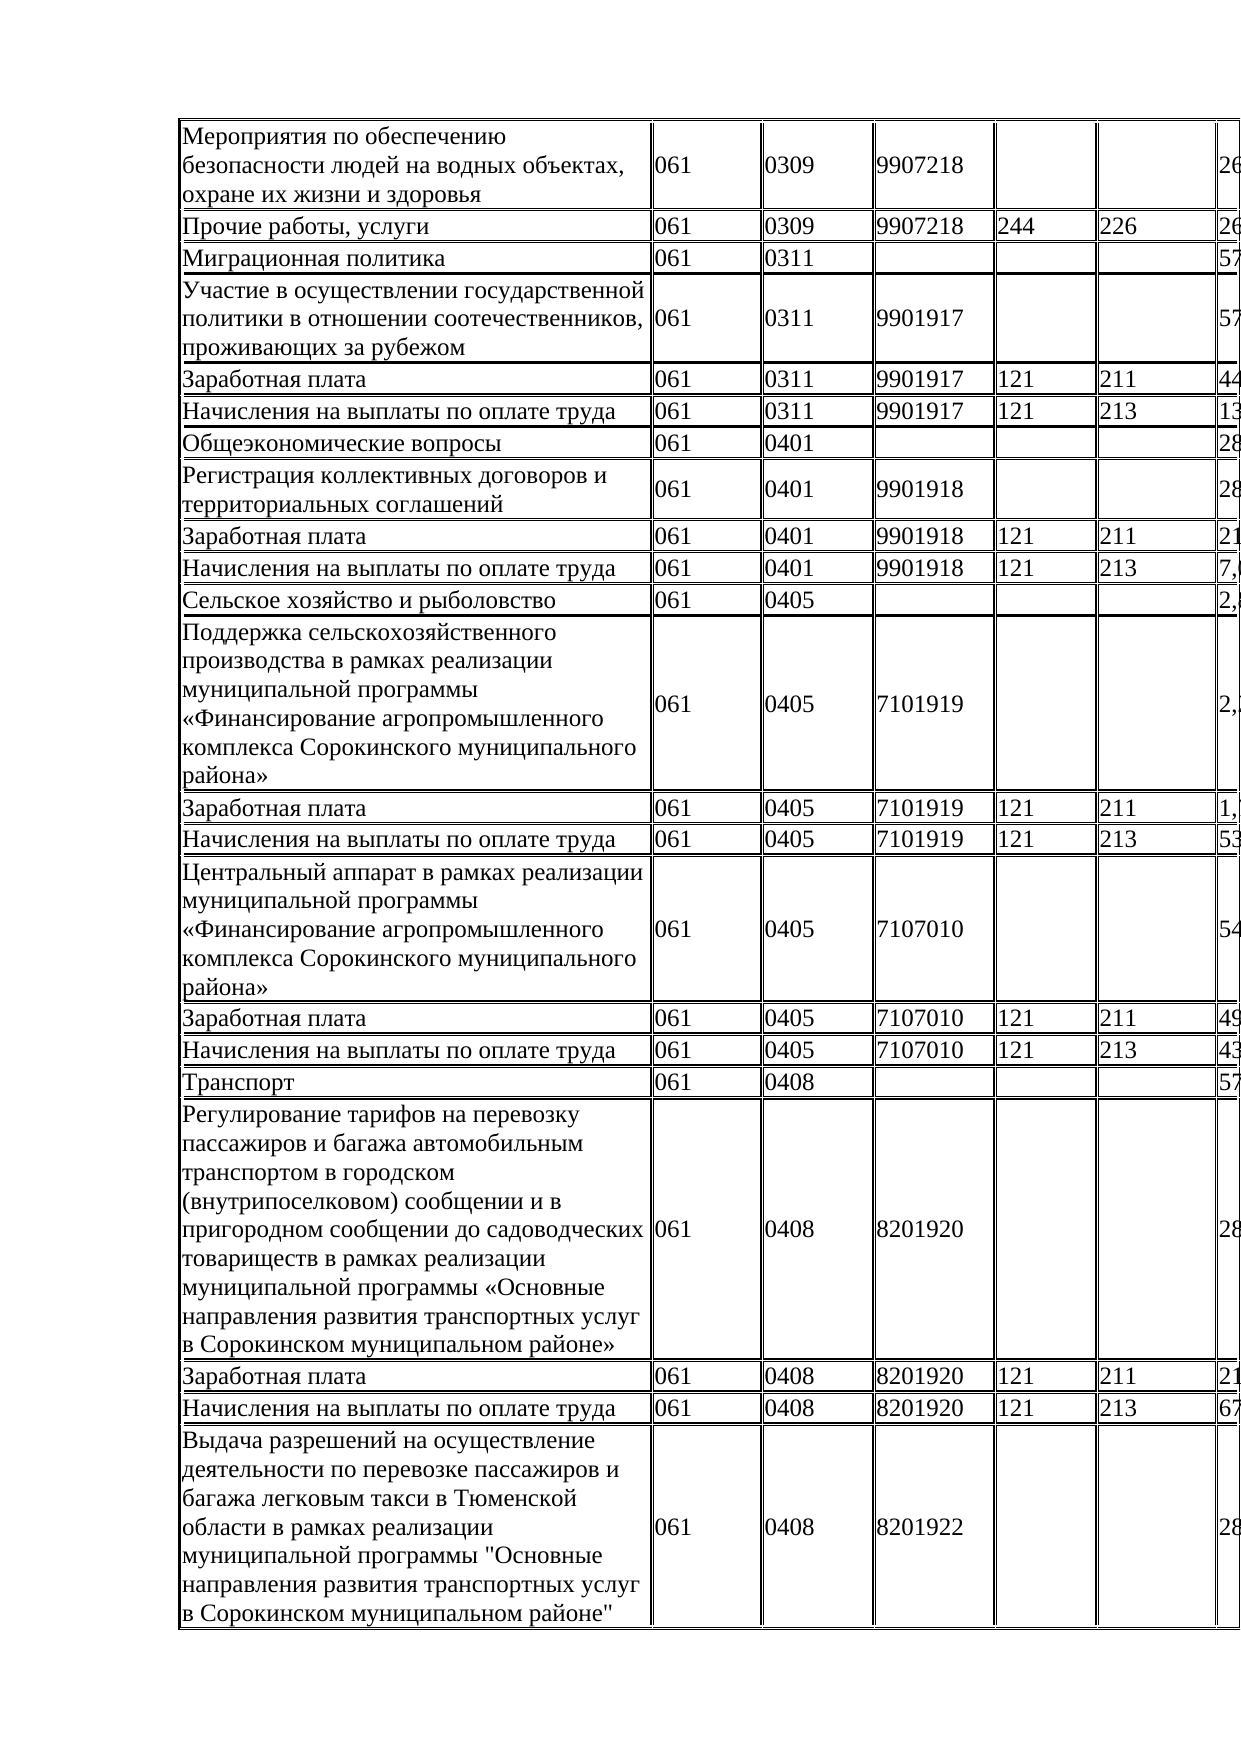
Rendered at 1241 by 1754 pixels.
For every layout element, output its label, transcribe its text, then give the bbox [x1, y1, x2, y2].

table_cell Начисления на выплаты по оплате труда [181, 1032, 651, 1064]
table_cell 211 [1099, 1004, 1215, 1032]
table_cell 28,0 [1218, 425, 1239, 457]
table_cell 1,750,0 [1218, 789, 1239, 821]
table_cell 0401 [764, 553, 872, 582]
table_cell 7101919 [876, 617, 993, 789]
table_cell 0408 [764, 1362, 872, 1390]
table_cell 061 [654, 1100, 760, 1358]
table_cell [1099, 428, 1215, 457]
table_cell [997, 1100, 1095, 1358]
table_cell [997, 857, 1095, 1000]
table_cell [1097, 121, 1216, 208]
table_cell Заработная плата [181, 1358, 651, 1390]
table_cell Начисления на выплаты по оплате труда [181, 821, 651, 853]
table_cell 7101919 [876, 793, 993, 821]
table_cell [1099, 243, 1215, 272]
table_cell 0401 [764, 428, 872, 457]
table_cell 0408 [762, 1426, 874, 1627]
table_cell 121 [997, 825, 1095, 853]
table_cell 2,820,0 [1216, 582, 1240, 614]
table_cell 7107010 [876, 1004, 993, 1032]
table_cell Сельское хозяйство и рыболовство [180, 582, 652, 614]
table_cell Начисления на выплаты по оплате труда [181, 1390, 651, 1422]
table_cell 061 [654, 825, 760, 853]
table_cell 226 [1099, 211, 1215, 239]
table_cell 21,0 [1216, 518, 1240, 550]
table_cell [876, 243, 993, 272]
table_cell 28,0 [1218, 457, 1239, 518]
table_cell 0405 [764, 793, 872, 821]
table_cell [876, 428, 993, 457]
table_cell [1099, 1068, 1215, 1096]
table_cell Мероприятия по обеспечению безопасности людей на водных объектах, охране их жизни и здоровья [181, 121, 652, 208]
table_cell 211 [1099, 1362, 1215, 1390]
table_cell Поддержка сельскохозяйственного производства в рамках реализации муниципальной программы «Финансирование агропромышленного комплекса Сорокинского муниципального района» [181, 614, 650, 789]
table_cell Участие в осуществлении государственной политики в отношении соотечественников, проживающих за рубежом [181, 272, 650, 361]
table_cell 0408 [764, 1100, 872, 1358]
table_cell [995, 1426, 1097, 1627]
table_cell Прочие работы, услуги [180, 208, 652, 239]
table_cell 061 [654, 428, 760, 457]
table_cell 0401 [764, 521, 872, 550]
table_cell 0405 [764, 1004, 872, 1032]
table_cell 213 [1099, 825, 1215, 853]
table_cell 061 [654, 1394, 760, 1422]
table_cell 8201920 [876, 1362, 993, 1390]
table_cell 121 [997, 793, 1095, 821]
table_cell 2,280,0 [1218, 614, 1239, 789]
table_cell 0311 [764, 364, 872, 393]
table_cell 218,0 [1218, 1358, 1239, 1390]
table_cell 9907218 [876, 211, 993, 239]
table_cell 9901917 [876, 275, 993, 361]
table_cell 121 [997, 1004, 1095, 1032]
table_cell 8201920 [876, 1100, 993, 1358]
table_cell 061 [652, 1426, 762, 1627]
table_cell 57,0 [1218, 240, 1239, 272]
table_cell 121 [997, 1394, 1095, 1422]
table_cell 7,0 [1216, 550, 1240, 582]
table_cell [997, 428, 1095, 457]
table_cell 26,0 [1216, 208, 1240, 239]
table_cell 285,0 [1218, 1096, 1239, 1358]
table_cell 0311 [764, 397, 872, 425]
table_cell [876, 1068, 993, 1096]
table_cell 0405 [764, 617, 872, 789]
table_cell 121 [997, 553, 1095, 582]
table_cell 0405 [764, 825, 872, 853]
table_cell [876, 585, 993, 614]
table_cell 0311 [764, 243, 872, 272]
table_cell 121 [997, 397, 1095, 425]
table_cell 061 [654, 793, 760, 821]
table_cell 9907218 [874, 121, 995, 208]
table_cell 0405 [764, 585, 872, 614]
table_cell 061 [654, 211, 760, 239]
table_cell 8201920 [876, 1394, 993, 1422]
table_cell 0408 [764, 1394, 872, 1422]
table_cell Регистрация коллективных договоров и территориальных соглашений [181, 457, 651, 518]
table_cell 9901918 [876, 553, 993, 582]
table_cell Транспорт [181, 1064, 651, 1096]
table_cell [1099, 1100, 1215, 1358]
table_cell 0309 [762, 121, 874, 208]
table_cell 0311 [764, 275, 872, 361]
table_cell 061 [654, 857, 760, 1000]
table_cell 061 [654, 275, 760, 361]
table_cell 061 [654, 553, 760, 582]
table_cell Заработная плата [180, 518, 652, 550]
table_cell 530,0 [1218, 821, 1239, 853]
table_cell 061 [654, 1004, 760, 1032]
table_cell 9901918 [876, 521, 993, 550]
table_cell [997, 243, 1095, 272]
table_cell 061 [654, 1036, 760, 1064]
table_cell 0401 [764, 460, 872, 518]
table_cell 7107010 [876, 857, 993, 1000]
table_cell Заработная плата [181, 1000, 651, 1032]
table_cell 44,0 [1218, 361, 1239, 393]
table_cell Миграционная политика [181, 240, 651, 272]
table_cell [997, 1068, 1095, 1096]
table_cell [1099, 275, 1215, 361]
table_cell [995, 121, 1097, 208]
table_cell Общеэкономические вопросы [181, 425, 650, 457]
table_cell 061 [654, 1362, 760, 1390]
table_cell Начисления на выплаты по оплате труда [181, 393, 651, 425]
table_cell 061 [654, 364, 760, 393]
table_cell 061 [654, 585, 760, 614]
table_cell 0309 [764, 211, 872, 239]
table_cell Начисления на выплаты по оплате труда [180, 550, 652, 582]
table_cell 211 [1099, 364, 1215, 393]
table_cell [997, 585, 1095, 614]
table_cell 121 [997, 1362, 1095, 1390]
table_cell [1099, 585, 1215, 614]
table_cell 570,0 [1218, 1064, 1239, 1096]
table_cell 121 [997, 521, 1095, 550]
table_cell 8201922 [874, 1426, 995, 1627]
table_cell [997, 460, 1095, 518]
table_cell Выдача разрешений на осуществление деятельности по перевозке пассажиров и багажа легковым такси в Тюменской области в рамках реализации муниципальной программы "Основные направления развития транспортных услуг в Сорокинском муниципальном районе" [181, 1422, 652, 1627]
table_cell 9901918 [876, 460, 993, 518]
table_cell 061 [654, 397, 760, 425]
table_cell 67,0 [1218, 1390, 1239, 1422]
table_cell Центральный аппарат в рамках реализации муниципальной программы «Финансирование агропромышленного комплекса Сорокинского муниципального района» [181, 853, 651, 1000]
table_cell 211 [1099, 521, 1215, 550]
table_cell 26,0 [1216, 119, 1239, 208]
table_cell 540,0 [1218, 853, 1239, 1000]
table_cell 0408 [764, 1068, 872, 1096]
table_cell [997, 617, 1095, 789]
table_cell 061 [654, 617, 760, 789]
table_cell 0405 [764, 1036, 872, 1064]
table_cell 213 [1099, 1036, 1215, 1064]
table_cell 9901917 [876, 364, 993, 393]
table_cell 121 [997, 1036, 1095, 1064]
table_cell 121 [997, 364, 1095, 393]
table_cell 061 [652, 121, 762, 208]
table_cell 57,0 [1218, 272, 1239, 361]
table_cell 061 [654, 521, 760, 550]
table_cell 43,0 [1218, 1032, 1239, 1064]
table_cell 7107010 [876, 1036, 993, 1064]
table_cell 13,0 [1218, 393, 1239, 425]
table_cell Заработная плата [181, 789, 651, 821]
table_cell 7101919 [876, 825, 993, 853]
table_cell 213 [1099, 1394, 1215, 1422]
table_cell 9901917 [876, 397, 993, 425]
table_cell [1099, 617, 1215, 789]
table_cell [997, 275, 1095, 361]
table_cell 211 [1099, 793, 1215, 821]
table_cell [1099, 460, 1215, 518]
table_cell Заработная плата [181, 361, 650, 393]
table_cell 0405 [764, 857, 872, 1000]
table_cell 497,0 [1218, 1000, 1239, 1032]
table_cell Регулирование тарифов на перевозку пассажиров и багажа автомобильным транспортом в городском (внутрипоселковом) сообщении и в пригородном сообщении до садоводческих товариществ в рамках реализации муниципальной программы «Основные направления развития транспортных услуг в Сорокинском муниципальном районе» [181, 1096, 651, 1358]
table_cell 061 [654, 243, 760, 272]
table_cell 285,0 [1216, 1422, 1239, 1627]
table_cell 213 [1099, 553, 1215, 582]
table_cell 244 [997, 211, 1095, 239]
table_cell [1099, 857, 1215, 1000]
table_cell [1097, 1426, 1216, 1627]
table_cell 061 [654, 1068, 760, 1096]
table_cell 061 [654, 460, 760, 518]
table_cell 213 [1099, 397, 1215, 425]
